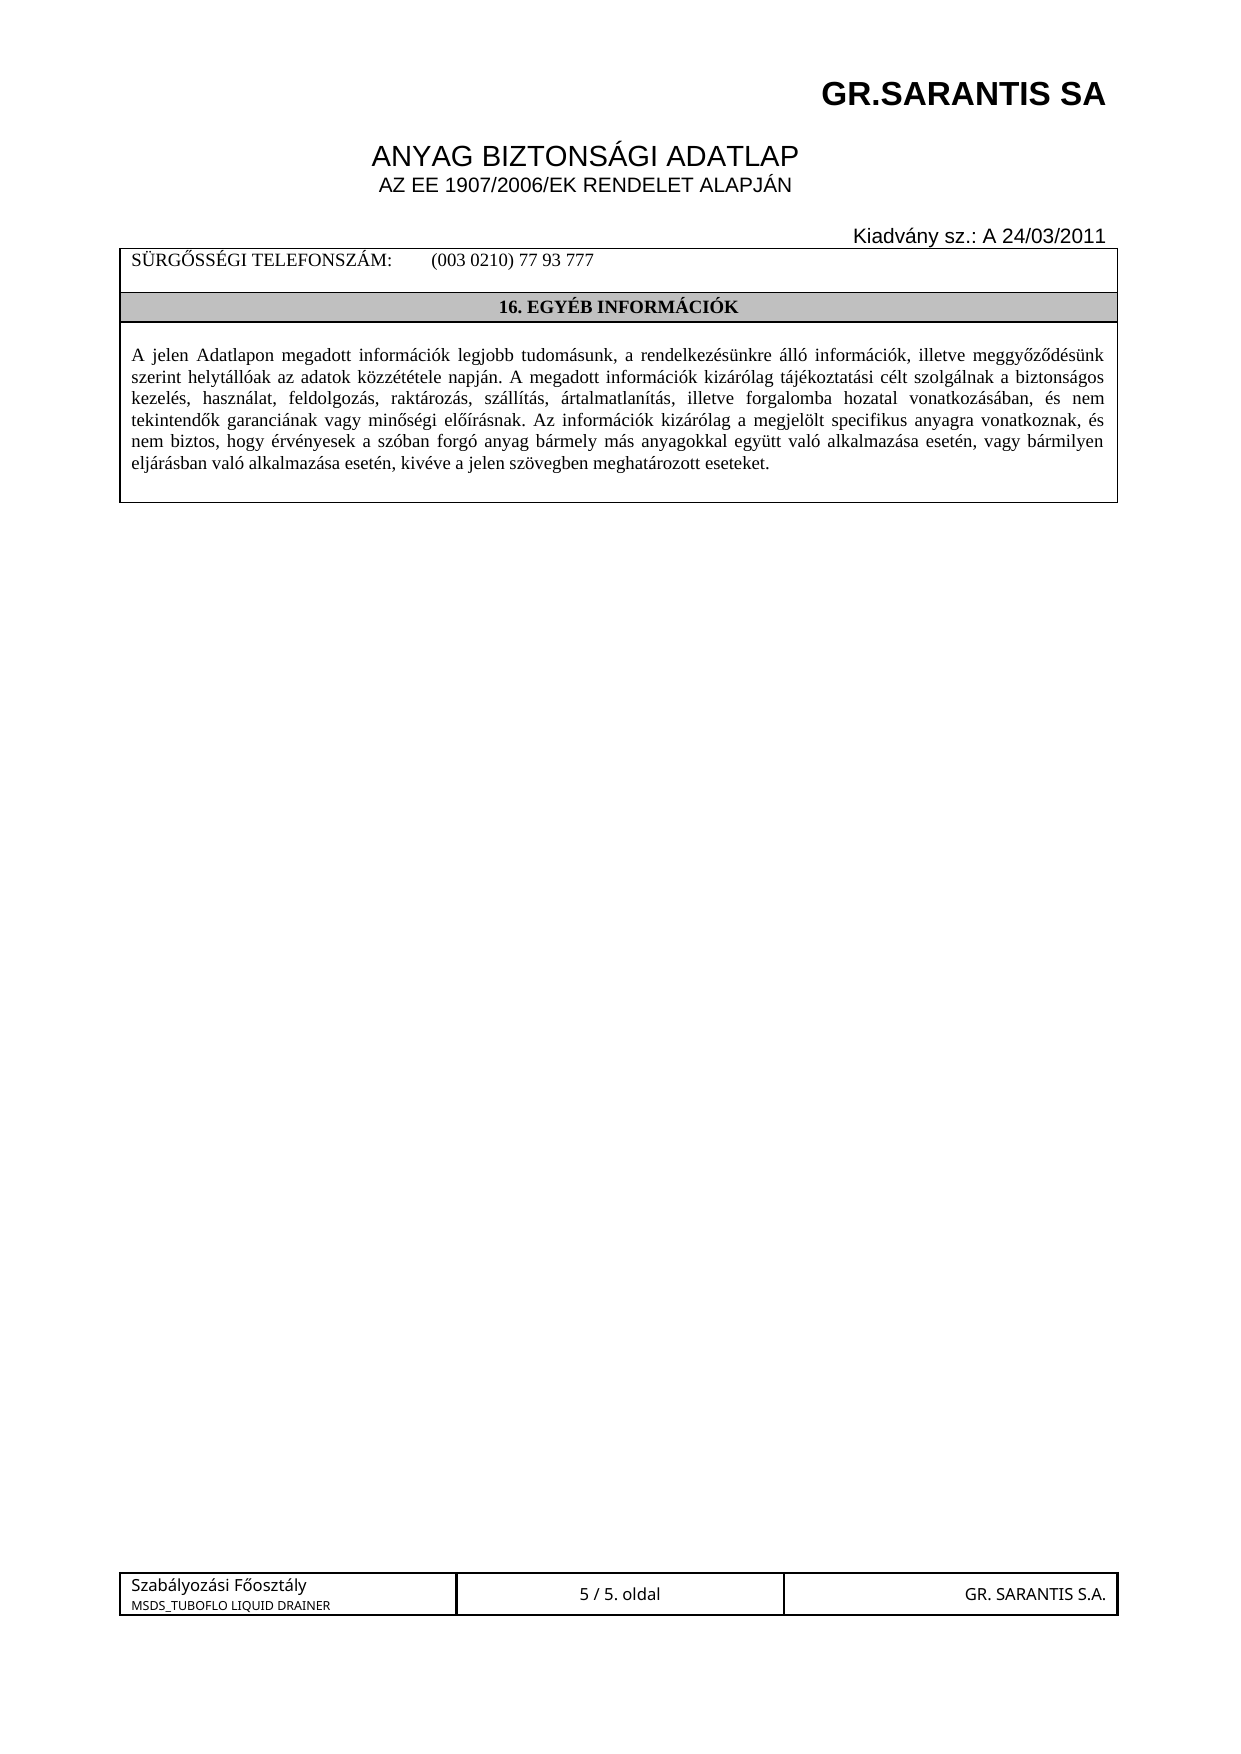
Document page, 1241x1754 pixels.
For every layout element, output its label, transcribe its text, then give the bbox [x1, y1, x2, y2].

table_cell 16. egyéb információk [121, 293, 1117, 321]
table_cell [121, 249, 1117, 292]
table_cell A jelen Adatlapon megadott információk legjobb tudomásunk, a rendelkezésünkre álló információk, illetve meggyőződésünk szerint helytállóak az adatok közzététele napján. A megadott információk kizárólag tájékoztatási célt szolgálnak a biztonságos kezelés, használat, feldolgozás, raktározás, szállítás, ártalmatlanítás, illetve forgalomba hozatal vonatkozásában, és nem tekintendők garanciának vagy minőségi előírásnak. Az információk kizárólag a megjelölt specifikus anyagra vonatkoznak, és nem biztos, hogy érvényesek a szóban forgó anyag bármely más anyagokkal együtt való alkalmazása esetén, vagy bármilyen eljárásban való alkalmazása esetén, kivéve a jelen szövegben meghatározott eseteket. [121, 323, 1117, 502]
